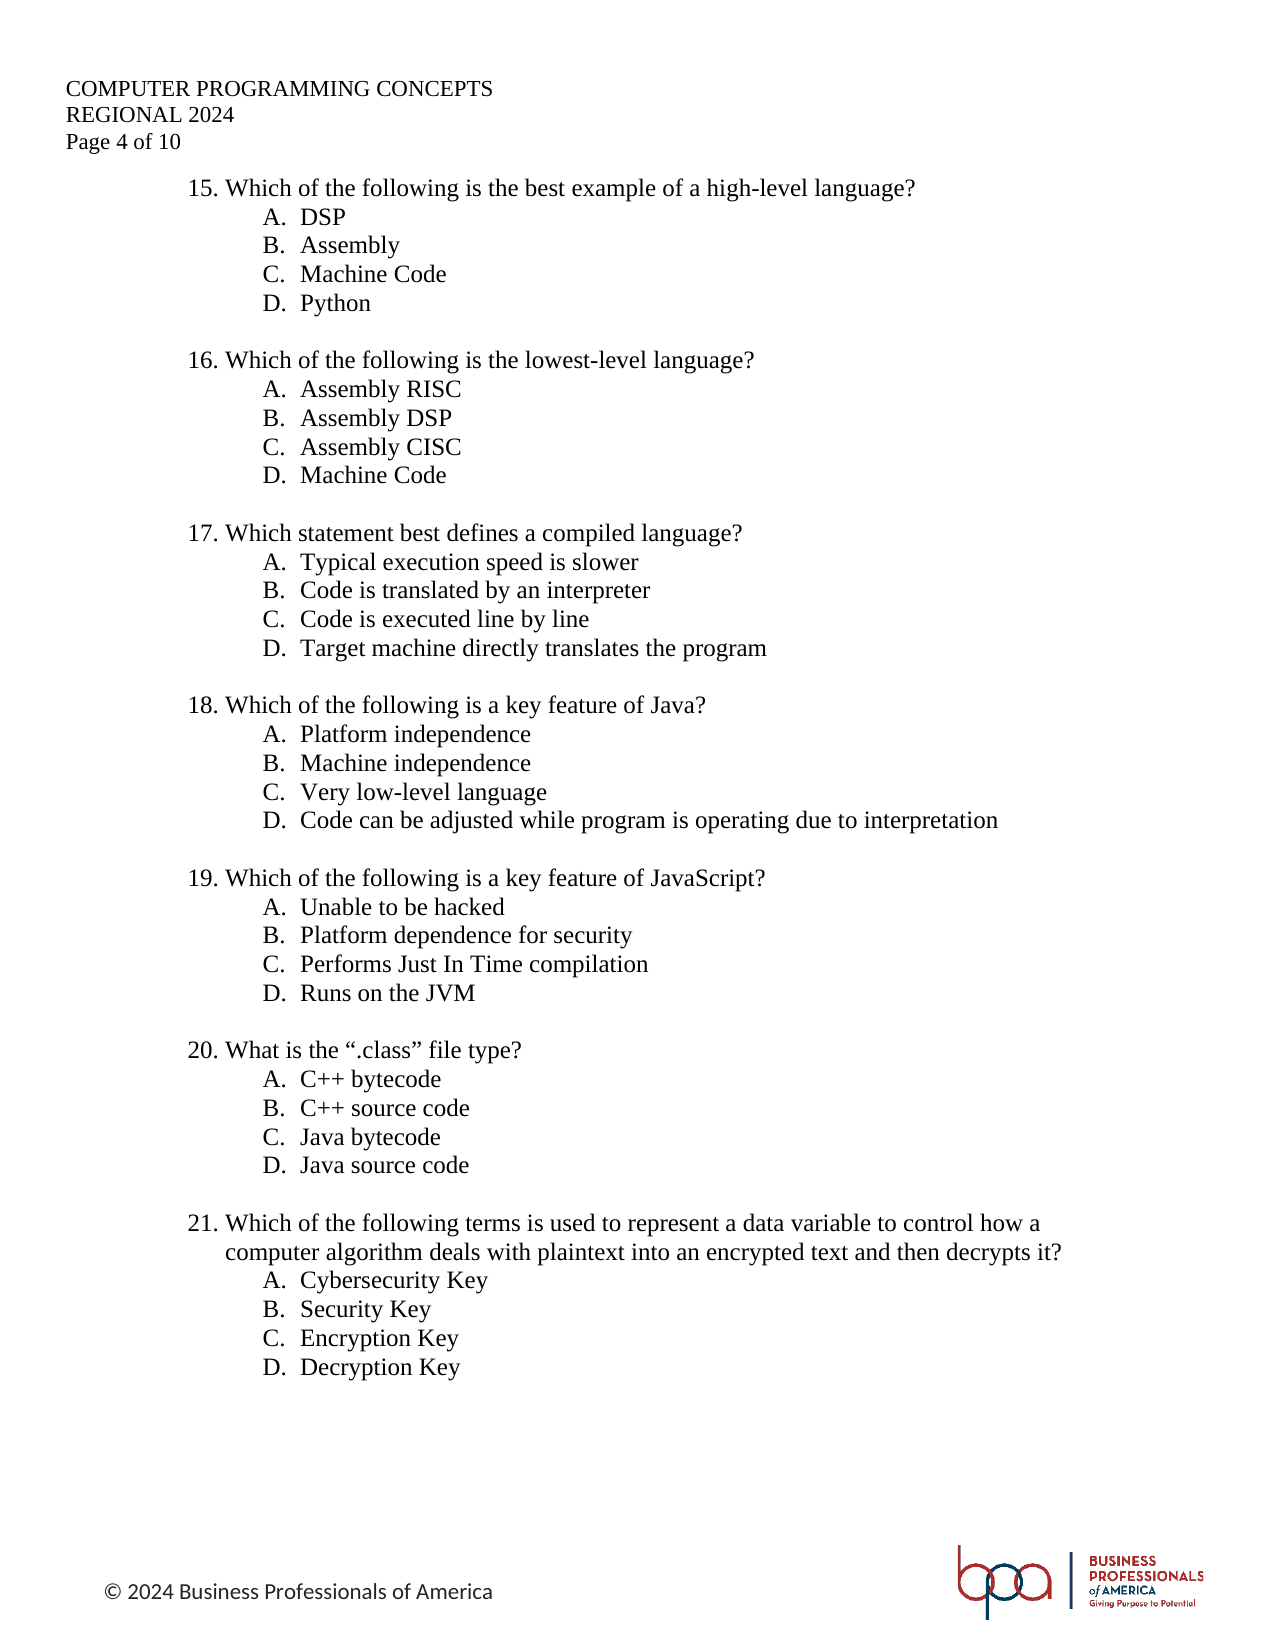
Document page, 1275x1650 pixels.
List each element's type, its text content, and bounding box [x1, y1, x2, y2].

list Machine Code [262, 259, 1125, 288]
list Which of the following is the best example of a high-level language? [187, 173, 1125, 202]
list C++ source code [262, 1093, 1125, 1122]
list Typical execution speed is slower [262, 547, 1125, 575]
list Code is translated by an interpreter [262, 575, 1125, 604]
list Which of the following terms is used to represent a data variable to control how a computer algorithm deals with plaintext into an encrypted text and then decrypts it? [187, 1208, 1125, 1265]
list Which statement best defines a compiled language? [187, 518, 1125, 547]
list Java source code [262, 1150, 1125, 1179]
list Encryption Key [262, 1323, 1125, 1352]
list Platform dependence for security [262, 920, 1125, 949]
list Python [262, 288, 1125, 317]
list Which of the following is a key feature of JavaScript? [187, 863, 1125, 892]
list Assembly RISC [262, 374, 1125, 403]
list Very low-level language [262, 777, 1125, 805]
list Machine Code [262, 460, 1125, 489]
list Code can be adjusted while program is operating due to interpretation [262, 805, 1125, 834]
list Cybersecurity Key [262, 1265, 1125, 1294]
list Assembly CISC [262, 432, 1125, 460]
list Which of the following is the lowest-level language? [187, 345, 1125, 374]
list Java bytecode [262, 1122, 1125, 1150]
list Decryption Key [262, 1352, 1125, 1380]
list Platform independence [262, 719, 1125, 748]
list What is the “.class” file type? [187, 1035, 1125, 1064]
list Unable to be hacked [262, 892, 1125, 920]
list DSP [262, 202, 1125, 230]
list C++ bytecode [262, 1064, 1125, 1093]
list Performs Just In Time compilation [262, 949, 1125, 978]
list Security Key [262, 1294, 1125, 1323]
list Which of the following is a key feature of Java? [187, 690, 1125, 719]
list Runs on the JVM [262, 978, 1125, 1007]
list Code is executed line by line [262, 604, 1125, 633]
picture [957, 1545, 1204, 1620]
list Assembly [262, 230, 1125, 259]
list Assembly DSP [262, 403, 1125, 432]
list Machine independence [262, 748, 1125, 777]
list Target machine directly translates the program [262, 633, 1125, 662]
